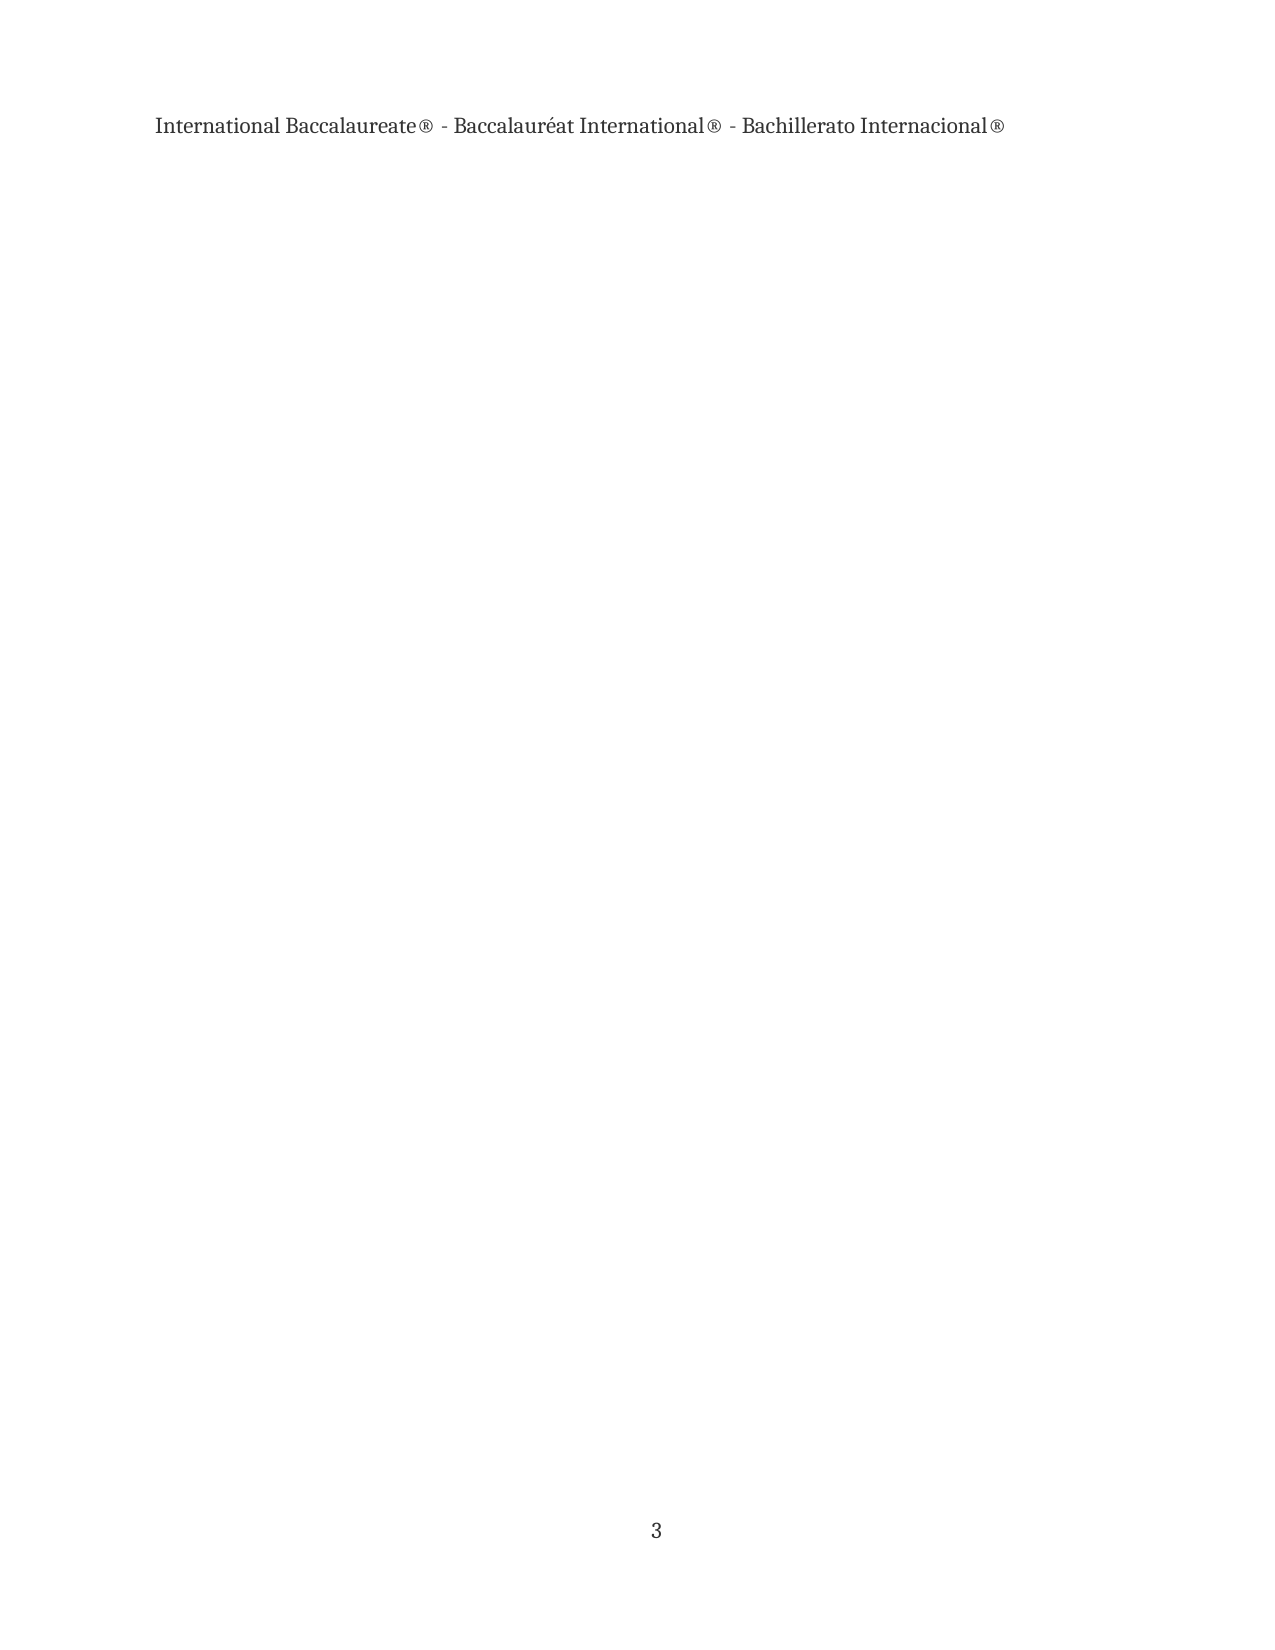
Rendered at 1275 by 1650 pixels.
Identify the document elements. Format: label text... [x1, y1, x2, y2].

text International Baccalaureate® - Baccalauréat International® - Bachillerato Internacional® [150, 112, 1162, 139]
